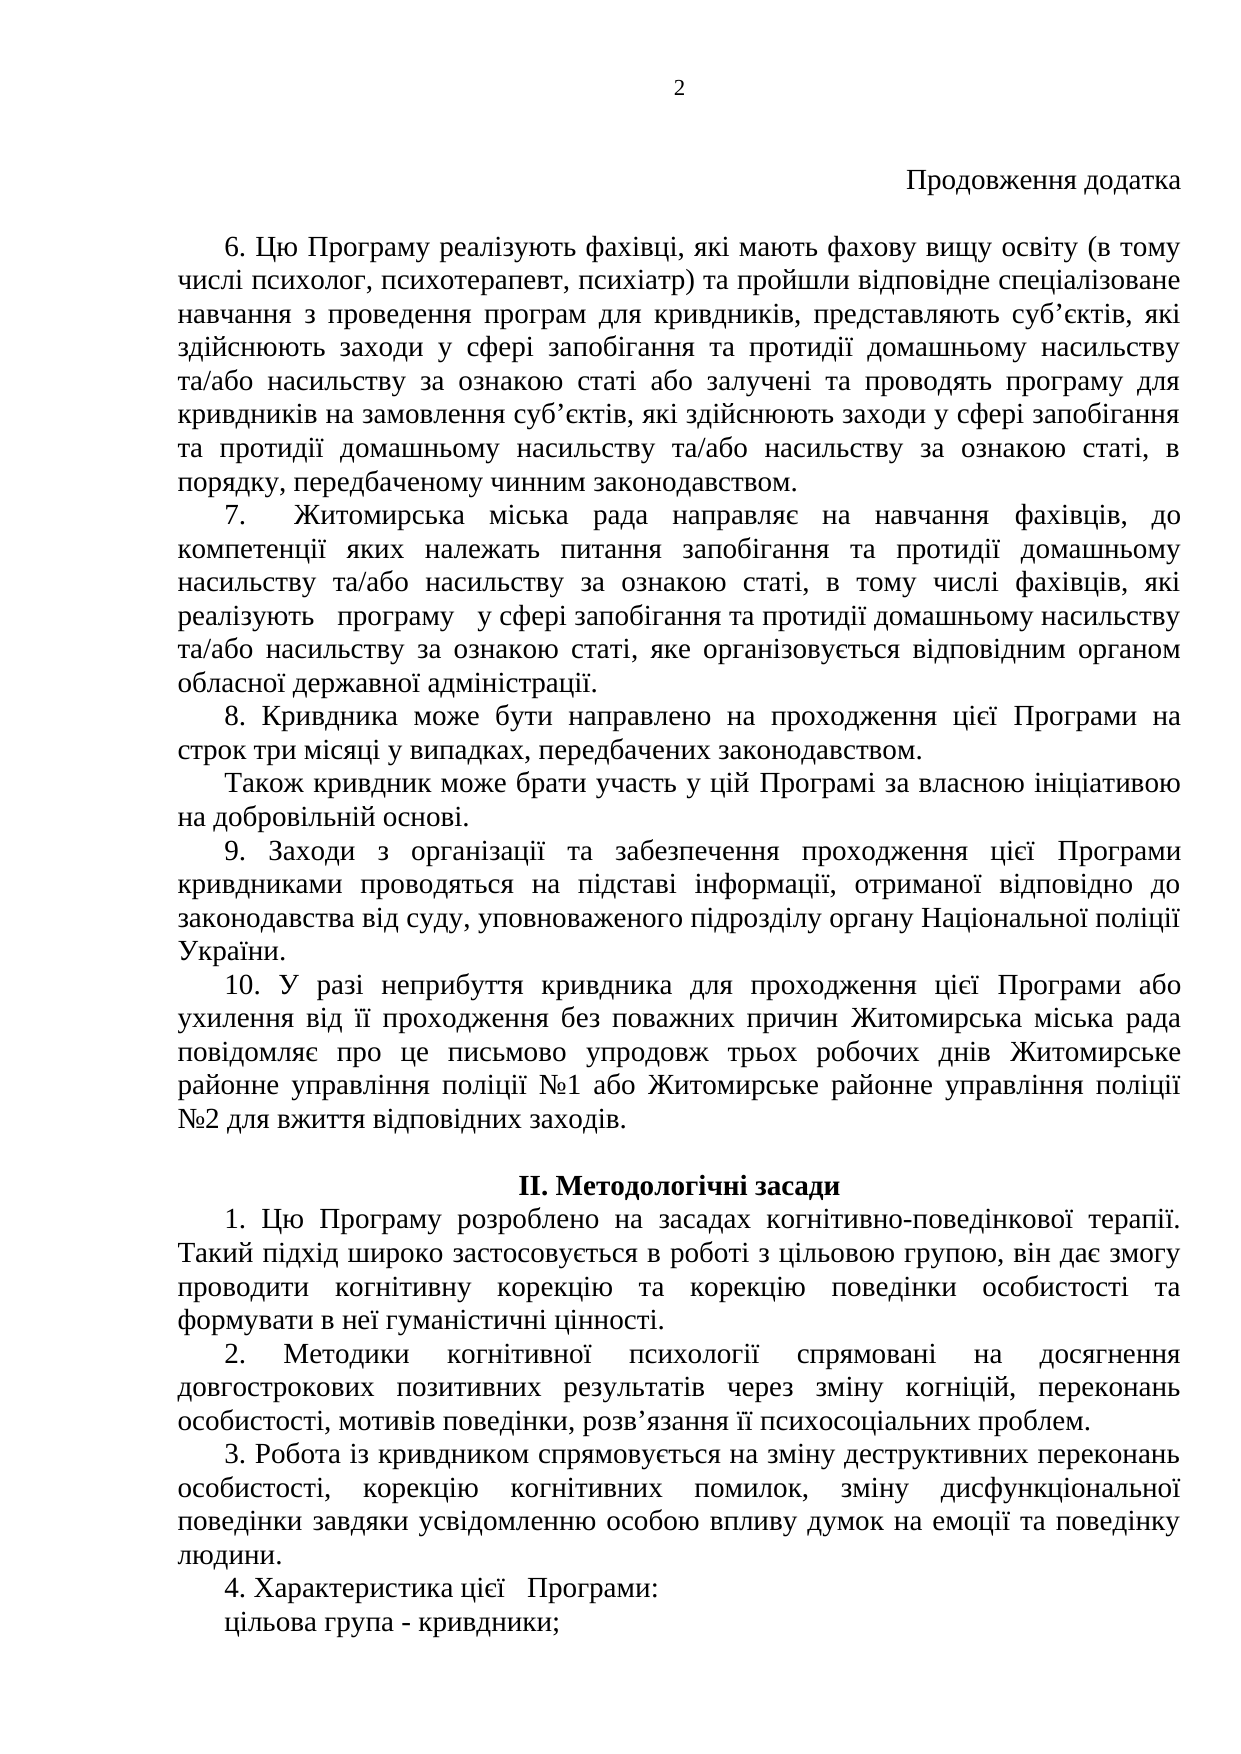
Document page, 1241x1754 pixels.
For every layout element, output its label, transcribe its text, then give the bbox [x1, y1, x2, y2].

text Продовження додатка [177, 162, 1181, 195]
text 2. Методики когнітивної психології спрямовані на досягнення довгострокових позитивних результатів через зміну когніцій, переконань особистості, мотивів поведінки, розв’язання її психосоціальних проблем. [177, 1336, 1181, 1436]
text 3. Робота із кривдником спрямовується на зміну деструктивних переконань особистості, корекцію когнітивних помилок, зміну дисфункціональної поведінки завдяки усвідомленню особою впливу думок на емоції та поведінку людини. [177, 1436, 1181, 1571]
text 10. У разі неприбуття кривдника для проходження цієї Програми або ухилення від її проходження без поважних причин Житомирська міська рада повідомляє про це письмово упродовж трьох робочих днів Житомирське районне управління поліції №1 або Житомирське районне управління поліції №2 для вжиття відповідних заходів. [177, 967, 1181, 1134]
text II. Методологічні засади [224, 1168, 1134, 1202]
text 9. Заходи з організації та забезпечення проходження цієї Програми кривдниками проводяться на підставі інформації, отриманої відповідно до законодавства від суду, уповноваженого підрозділу органу Національної поліції України. [177, 833, 1181, 967]
text 1. Цю Програму розроблено на засадах когнітивно-поведінкової терапії. Такий підхід широко застосовується в роботі з цільовою групою, він дає змогу проводити когнітивну корекцію та корекцію поведінки особистості та формувати в неї гуманістичні цінності. [177, 1202, 1181, 1336]
text цільова група - кривдники; [177, 1604, 1181, 1638]
text 8. Кривдника може бути направлено на проходження цієї Програми на строк три місяці у випадках, передбачених законодавством. [177, 698, 1181, 766]
text 4. Характеристика цієї Програми: [177, 1571, 1181, 1604]
text 7. Житомирська міська рада направляє на навчання фахівців, до компетенції яких належать питання запобігання та протидії домашньому насильству та/або насильству за ознакою статі, в тому числі фахівців, які реалізують програму у сфері запобігання та протидії домашньому насильству та/або насильству за ознакою статі, яке організовується відповідним органом обласної державної адміністрації. [177, 497, 1181, 698]
text 6. Цю Програму реалізують фахівці, які мають фахову вищу освіту (в тому числі психолог, психотерапевт, психіатр) та пройшли відповідне спеціалізоване навчання з проведення програм для кривдників, представляють суб’єктів, які здійснюють заходи у сфері запобігання та протидії домашньому насильству та/або насильству за ознакою статі або залучені та проводять програму для кривдників на замовлення суб’єктів, які здійснюють заходи у сфері запобігання та протидії домашньому насильству та/або насильству за ознакою статі, в порядку, передбаченому чинним законодавством. [177, 229, 1181, 497]
text Також кривдник може брати участь у цій Програмі за власною ініціативою на добровільній основі. [177, 766, 1181, 833]
